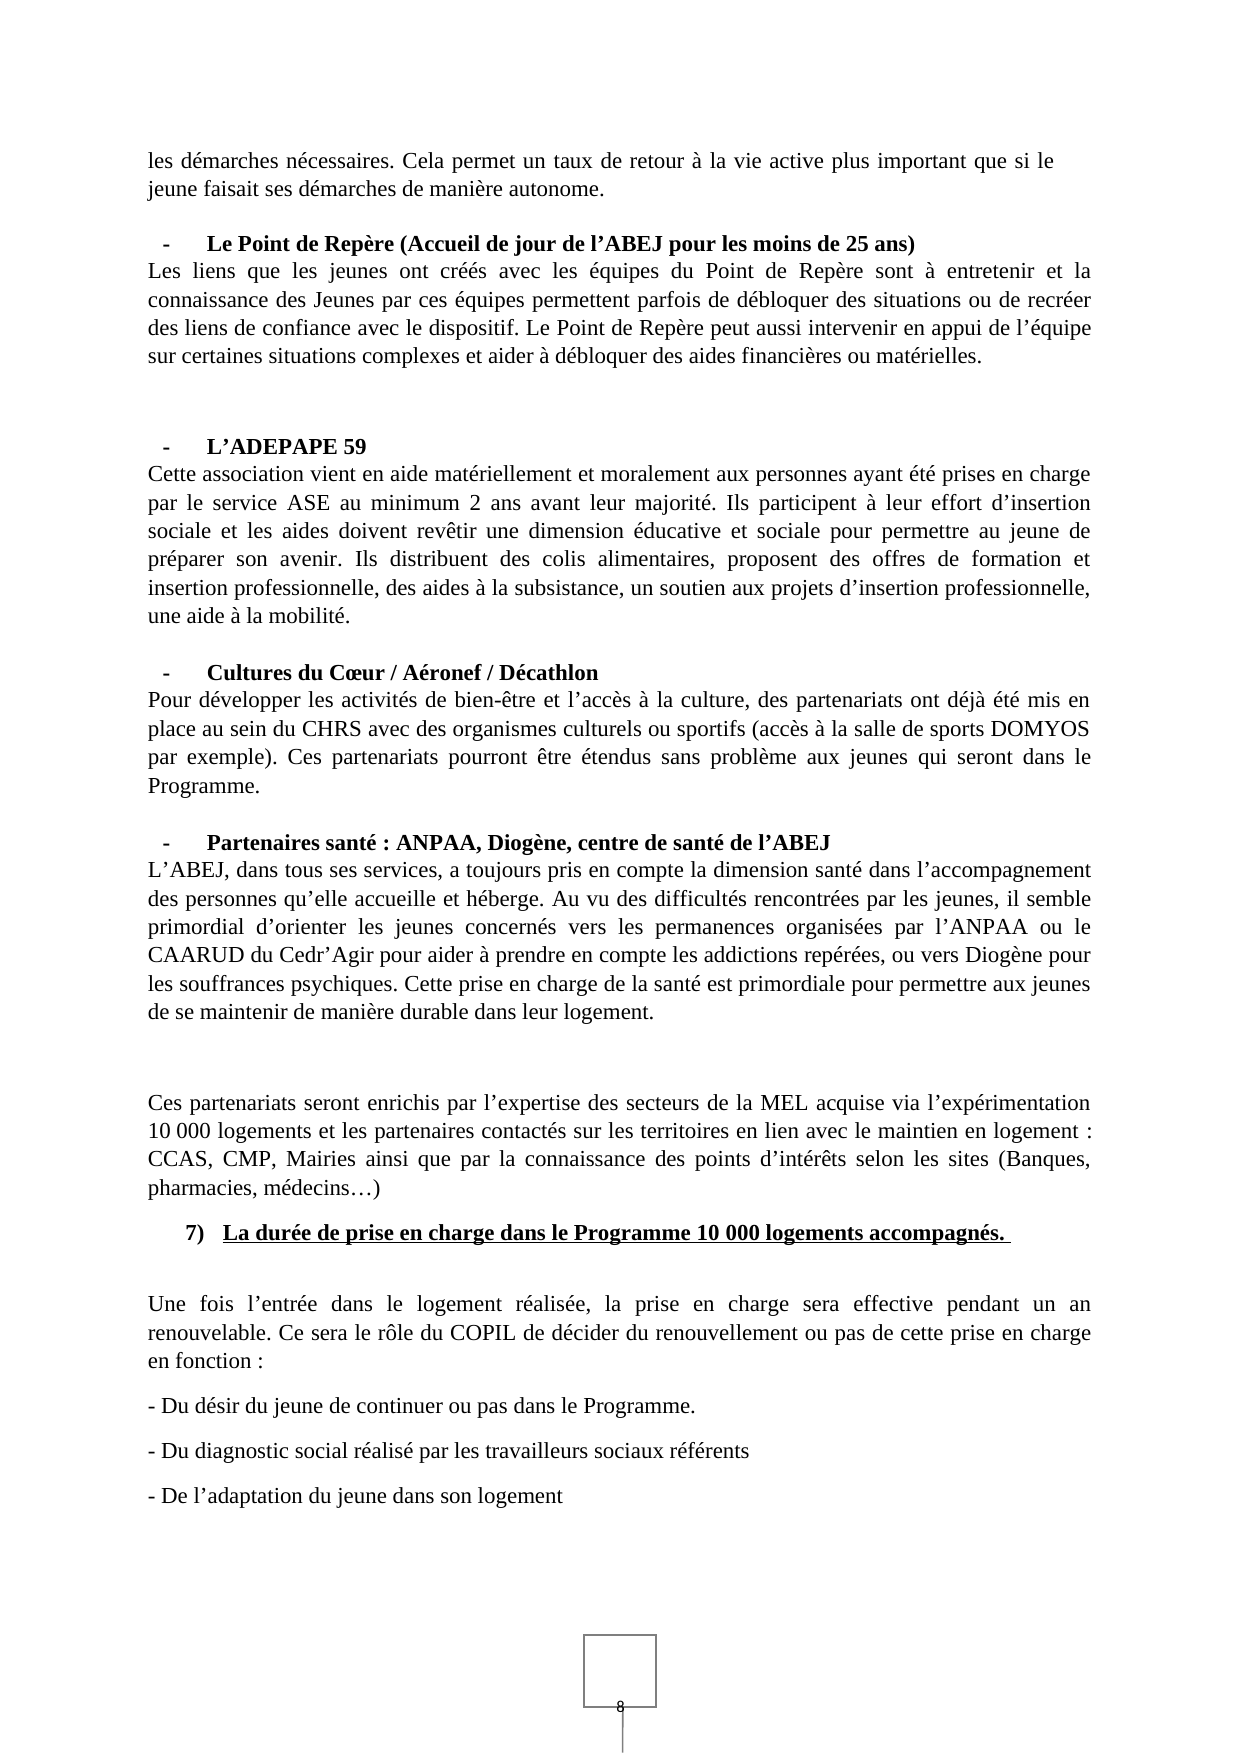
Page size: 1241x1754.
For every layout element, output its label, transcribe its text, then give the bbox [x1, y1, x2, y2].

text Ces partenariats seront enrichis par l’expertise des secteurs de la MEL acquise via l’expérimentation 10 000 logements et les partenaires contactés sur les territoires en lien avec le maintien en logement : CCAS, CMP, Mairies ainsi que par la connaissance des points d’intérêts selon les sites (Banques, pharmacies, médecins…) [148, 1088, 1093, 1200]
list L’ADEPAPE 59 [162, 433, 1055, 459]
list Le Point de Repère (Accueil de jour de l’ABEJ pour les moins de 25 ans) [162, 230, 1055, 256]
list Partenaires santé : ANPAA, Diogène, centre de santé de l’ABEJ [162, 829, 1055, 855]
list Cultures du Cœur / Aéronef / Décathlon [162, 659, 1055, 686]
text Pour développer les activités de bien-être et l’accès à la culture, des partenariats ont déjà été mis en place au sein du CHRS avec des organismes culturels ou sportifs (accès à la salle de sports DOMYOS par exemple). Ces partenariats pourront être étendus sans problème aux jeunes qui seront dans le Programme. [148, 687, 1093, 798]
text - Du diagnostic social réalisé par les travailleurs sociaux référents [148, 1437, 1093, 1464]
text - Du désir du jeune de continuer ou pas dans le Programme. [148, 1392, 1093, 1419]
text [148, 148, 1055, 201]
text - De l’adaptation du jeune dans son logement [148, 1483, 1093, 1509]
text L’ABEJ, dans tous ses services, a toujours pris en compte la dimension santé dans l’accompagnement des personnes qu’elle accueille et héberge. Au vu des difficultés rencontrées par les jeunes, il semble primordial d’orienter les jeunes concernés vers les permanences organisées par l’ANPAA ou le CAARUD du Cedr’Agir pour aider à prendre en compte les addictions repérées, ou vers Diogène pour les souffrances psychiques. Cette prise en charge de la santé est primordiale pour permettre aux jeunes de se maintenir de manière durable dans leur logement. [148, 856, 1093, 1025]
list La durée de prise en charge dans le Programme 10 000 logements accompagnés. [185, 1219, 1093, 1245]
text Les liens que les jeunes ont créés avec les équipes du Point de Repère sont à entretenir et la connaissance des Jeunes par ces équipes permettent parfois de débloquer des situations ou de recréer des liens de confiance avec le dispositif. Le Point de Repère peut aussi intervenir en appui de l’équipe sur certaines situations complexes et aider à débloquer des aides financières ou matérielles. [148, 257, 1093, 369]
text Une fois l’entrée dans le logement réalisée, la prise en charge sera effective pendant un an renouvelable. Ce sera le rôle du COPIL de décider du renouvellement ou pas de cette prise en charge en fonction : [148, 1290, 1093, 1374]
text Cette association vient en aide matériellement et moralement aux personnes ayant été prises en charge par le service ASE au minimum 2 ans avant leur majorité. Ils participent à leur effort d’insertion sociale et les aides doivent revêtir une dimension éducative et sociale pour permettre au jeune de préparer son avenir. Ils distribuent des colis alimentaires, proposent des offres de formation et insertion professionnelle, des aides à la subsistance, un soutien aux projets d’insertion professionnelle, une aide à la mobilité. [148, 460, 1093, 629]
